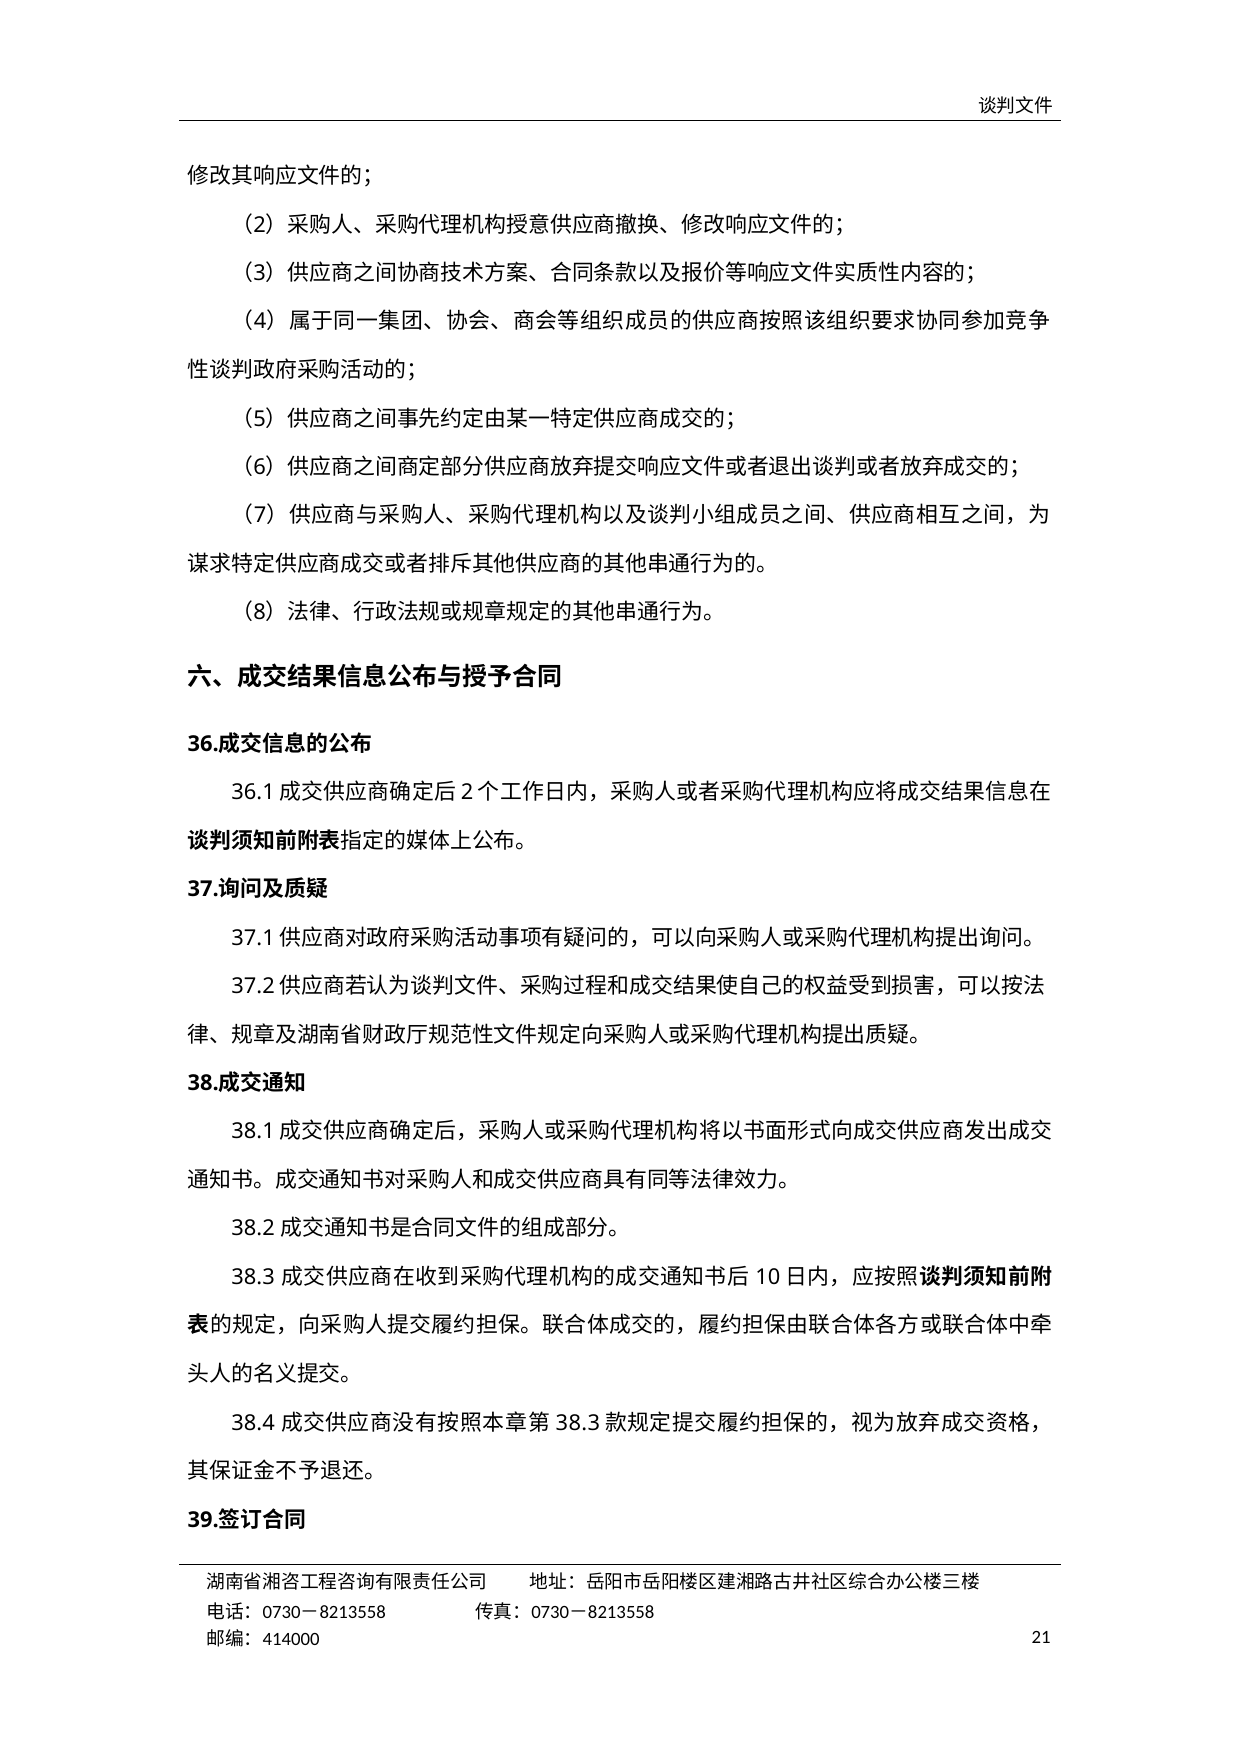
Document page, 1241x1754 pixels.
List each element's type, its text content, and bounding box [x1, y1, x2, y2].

text 38.4 成交供应商没有按照本章第38.3款规定提交履约担保的，视为放弃成交资格，其保证金不予退还。 [187, 1404, 1053, 1485]
text （5）供应商之间事先约定由某一特定供应商成交的； [187, 400, 1053, 433]
text 36.1成交供应商确定后2个工作日内，采购人或者采购代理机构应将成交结果信息在谈判须知前附表指定的媒体上公布。 [187, 774, 1053, 855]
text （2）采购人、采购代理机构授意供应商撤换、修改响应文件的； [187, 206, 1053, 239]
text （6）供应商之间商定部分供应商放弃提交响应文件或者退出谈判或者放弃成交的； [187, 448, 1053, 481]
text 38.3 成交供应商在收到采购代理机构的成交通知书后10日内，应按照谈判须知前附表的规定，向采购人提交履约担保。联合体成交的，履约担保由联合体各方或联合体中牵头人的名义提交。 [187, 1258, 1053, 1388]
text 38.2 成交通知书是合同文件的组成部分。 [187, 1210, 1053, 1242]
text （7）供应商与采购人、采购代理机构以及谈判小组成员之间、供应商相互之间，为谋求特定供应商成交或者排斥其他供应商的其他串通行为的。 [187, 497, 1053, 578]
text （3）供应商之间协商技术方案、合同条款以及报价等响应文件实质性内容的； [187, 255, 1053, 287]
text 37.1供应商对政府采购活动事项有疑问的，可以向采购人或采购代理机构提出询问。 [187, 919, 1053, 952]
text 39.签订合同 [187, 1501, 1053, 1534]
text 六、成交结果信息公布与授予合同 [187, 642, 1053, 707]
text 37.询问及质疑 [187, 871, 1053, 903]
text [187, 158, 1053, 191]
text 38.成交通知 [187, 1064, 1053, 1097]
text 36.成交信息的公布 [187, 725, 1053, 758]
text （8）法律、行政法规或规章规定的其他串通行为。 [187, 594, 1053, 626]
text （4）属于同一集团、协会、商会等组织成员的供应商按照该组织要求协同参加竞争性谈判政府采购活动的； [187, 303, 1053, 384]
text 37.2供应商若认为谈判文件、采购过程和成交结果使自己的权益受到损害，可以按法律、规章及湖南省财政厅规范性文件规定向采购人或采购代理机构提出质疑。 [187, 967, 1053, 1049]
text 38.1成交供应商确定后，采购人或采购代理机构将以书面形式向成交供应商发出成交通知书。成交通知书对采购人和成交供应商具有同等法律效力。 [187, 1113, 1053, 1194]
